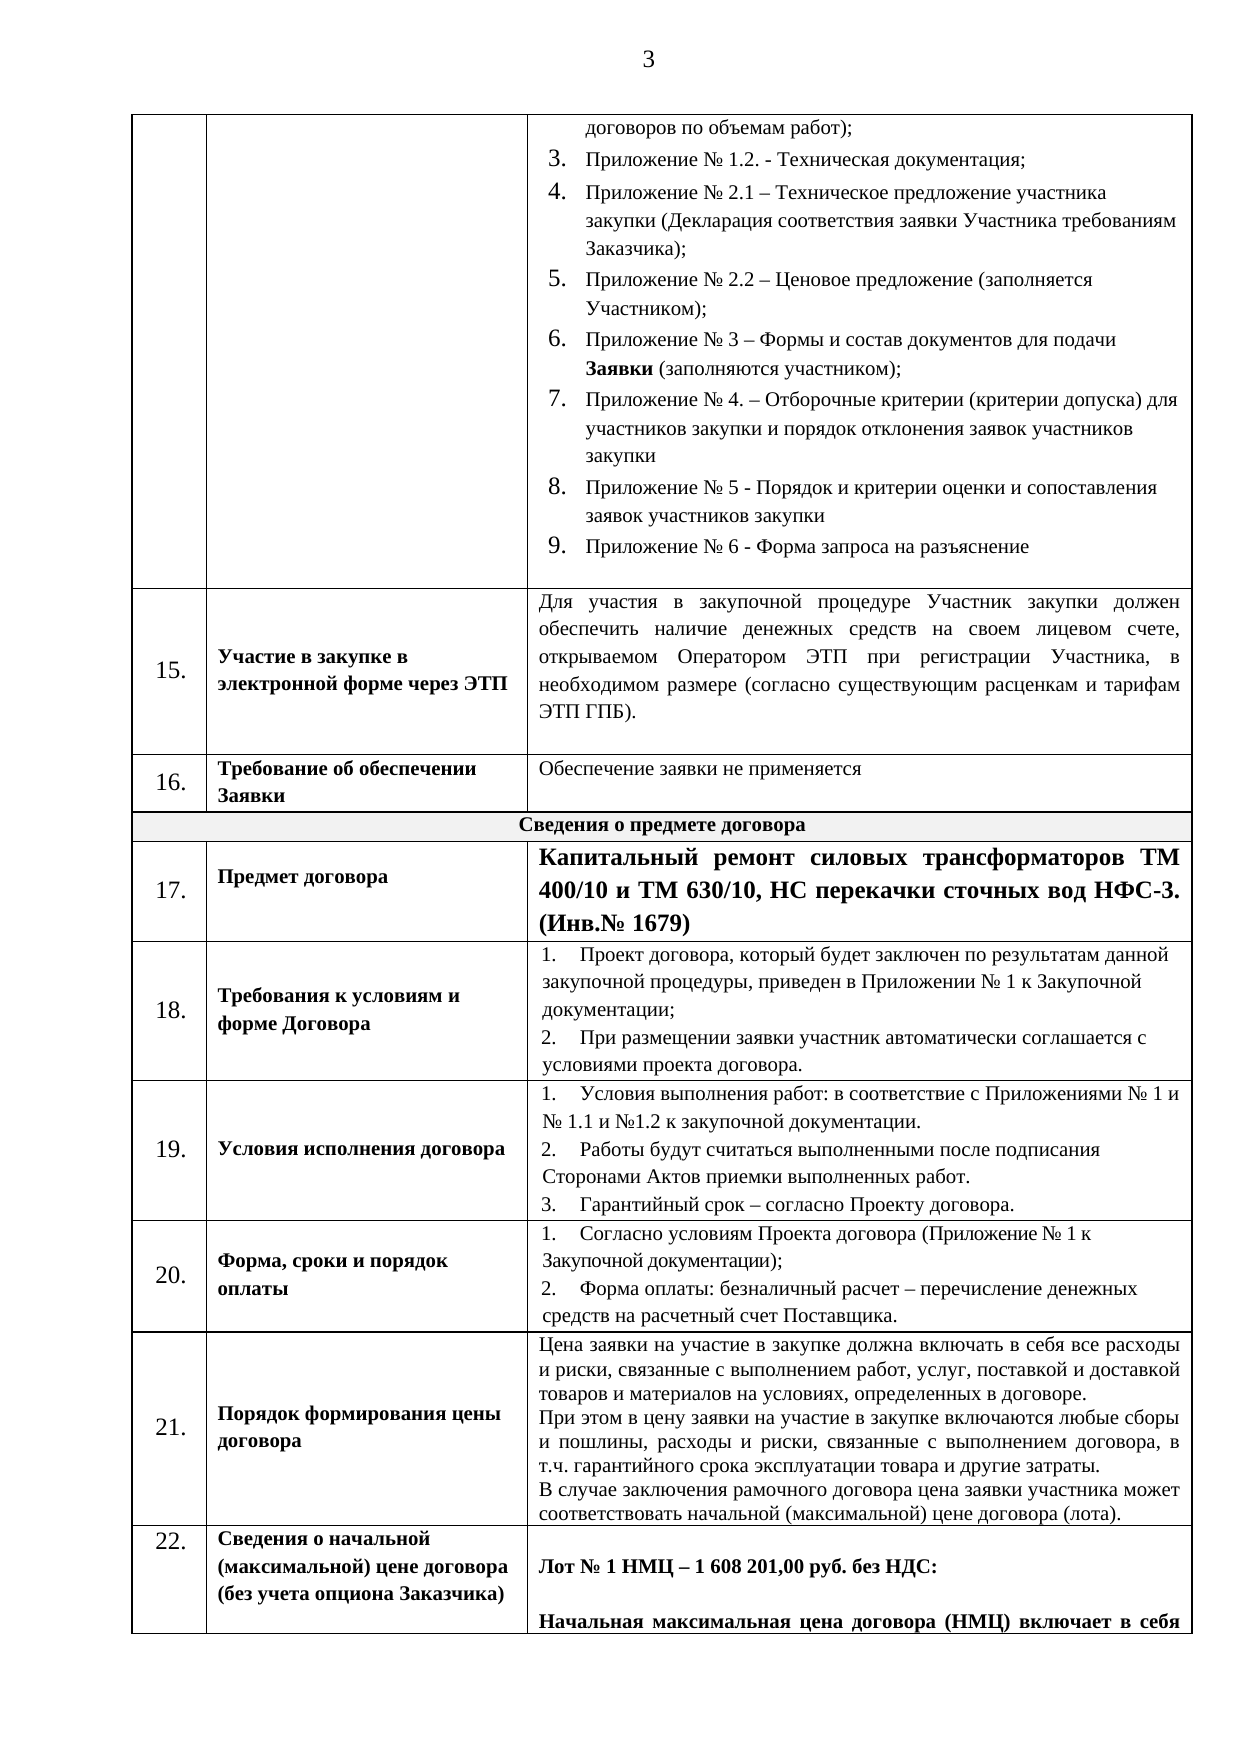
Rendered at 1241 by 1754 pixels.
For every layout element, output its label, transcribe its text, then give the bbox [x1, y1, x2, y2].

table_cell [133, 755, 206, 811]
table_cell [133, 1081, 206, 1219]
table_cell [528, 1526, 1191, 1633]
table_cell [133, 589, 206, 754]
table_cell Участие в закупке в электронной форме через ЭТП [207, 589, 527, 754]
table_cell Условия исполнения договора [207, 1081, 527, 1219]
table_cell Форма, сроки и порядок оплаты [207, 1221, 527, 1331]
table_cell Согласно условиям Проекта договора (Приложение № 1 к Закупочной документации); Форма оплаты: безналичный расчет – перечисление денежных средств на расчетный счет Поставщика. [528, 1221, 1191, 1331]
table_cell [133, 115, 206, 588]
table_cell Цена заявки на участие в закупке должна включать в себя все расходы и риски, связанные с выполнением работ, услуг, поставкой и доставкой товаров и материалов на условиях, определенных в договоре. При этом в цену заявки на участие в закупке включаются любые сборы и пошлины, расходы и риски, связанные с выполнением договора, в т.ч. гарантийного срока эксплуатации товара и другие затраты. В случае заключения рамочного договора цена заявки участника может соответствовать начальной (максимальной) цене договора (лота). [528, 1333, 1191, 1525]
table_cell Капитальный ремонт силовых трансформаторов ТМ 400/10 и ТМ 630/10, НС перекачки сточных вод НФС-3. (Инв.№ 1679) [528, 842, 1191, 941]
table_cell [133, 1526, 206, 1633]
table_cell Требования к условиям и форме Договора [207, 942, 527, 1080]
table_cell Требование об обеспечении Заявки [207, 755, 527, 811]
table_cell Сведения о предмете договора [133, 813, 1191, 841]
table_cell Порядок формирования цены договора [207, 1333, 527, 1525]
table_cell Проект договора, который будет заключен по результатам данной закупочной процедуры, приведен в Приложении № 1 к Закупочной документации; При размещении заявки участник автоматически соглашается с условиями проекта договора. [528, 942, 1191, 1080]
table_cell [207, 115, 527, 588]
table_cell [133, 842, 206, 941]
table_cell [133, 942, 206, 1080]
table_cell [528, 115, 1191, 588]
table_cell Условия выполнения работ: в соответствие с Приложениями № 1 и № 1.1 и №1.2 к закупочной документации. Работы будут считаться выполненными после подписания Сторонами Актов приемки выполненных работ. Гарантийный срок – согласно Проекту договора. [528, 1081, 1191, 1219]
table_cell Обеспечение заявки не применяется [528, 755, 1191, 811]
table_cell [207, 1526, 527, 1633]
table_cell [133, 1221, 206, 1331]
table_cell Для участия в закупочной процедуре Участник закупки должен обеспечить наличие денежных средств на своем лицевом счете, открываемом Оператором ЭТП при регистрации Участника, в необходимом размере (согласно существующим расценкам и тарифам ЭТП ГПБ). [528, 589, 1191, 754]
table_cell [133, 1333, 206, 1525]
table_cell Предмет договора [207, 842, 527, 941]
